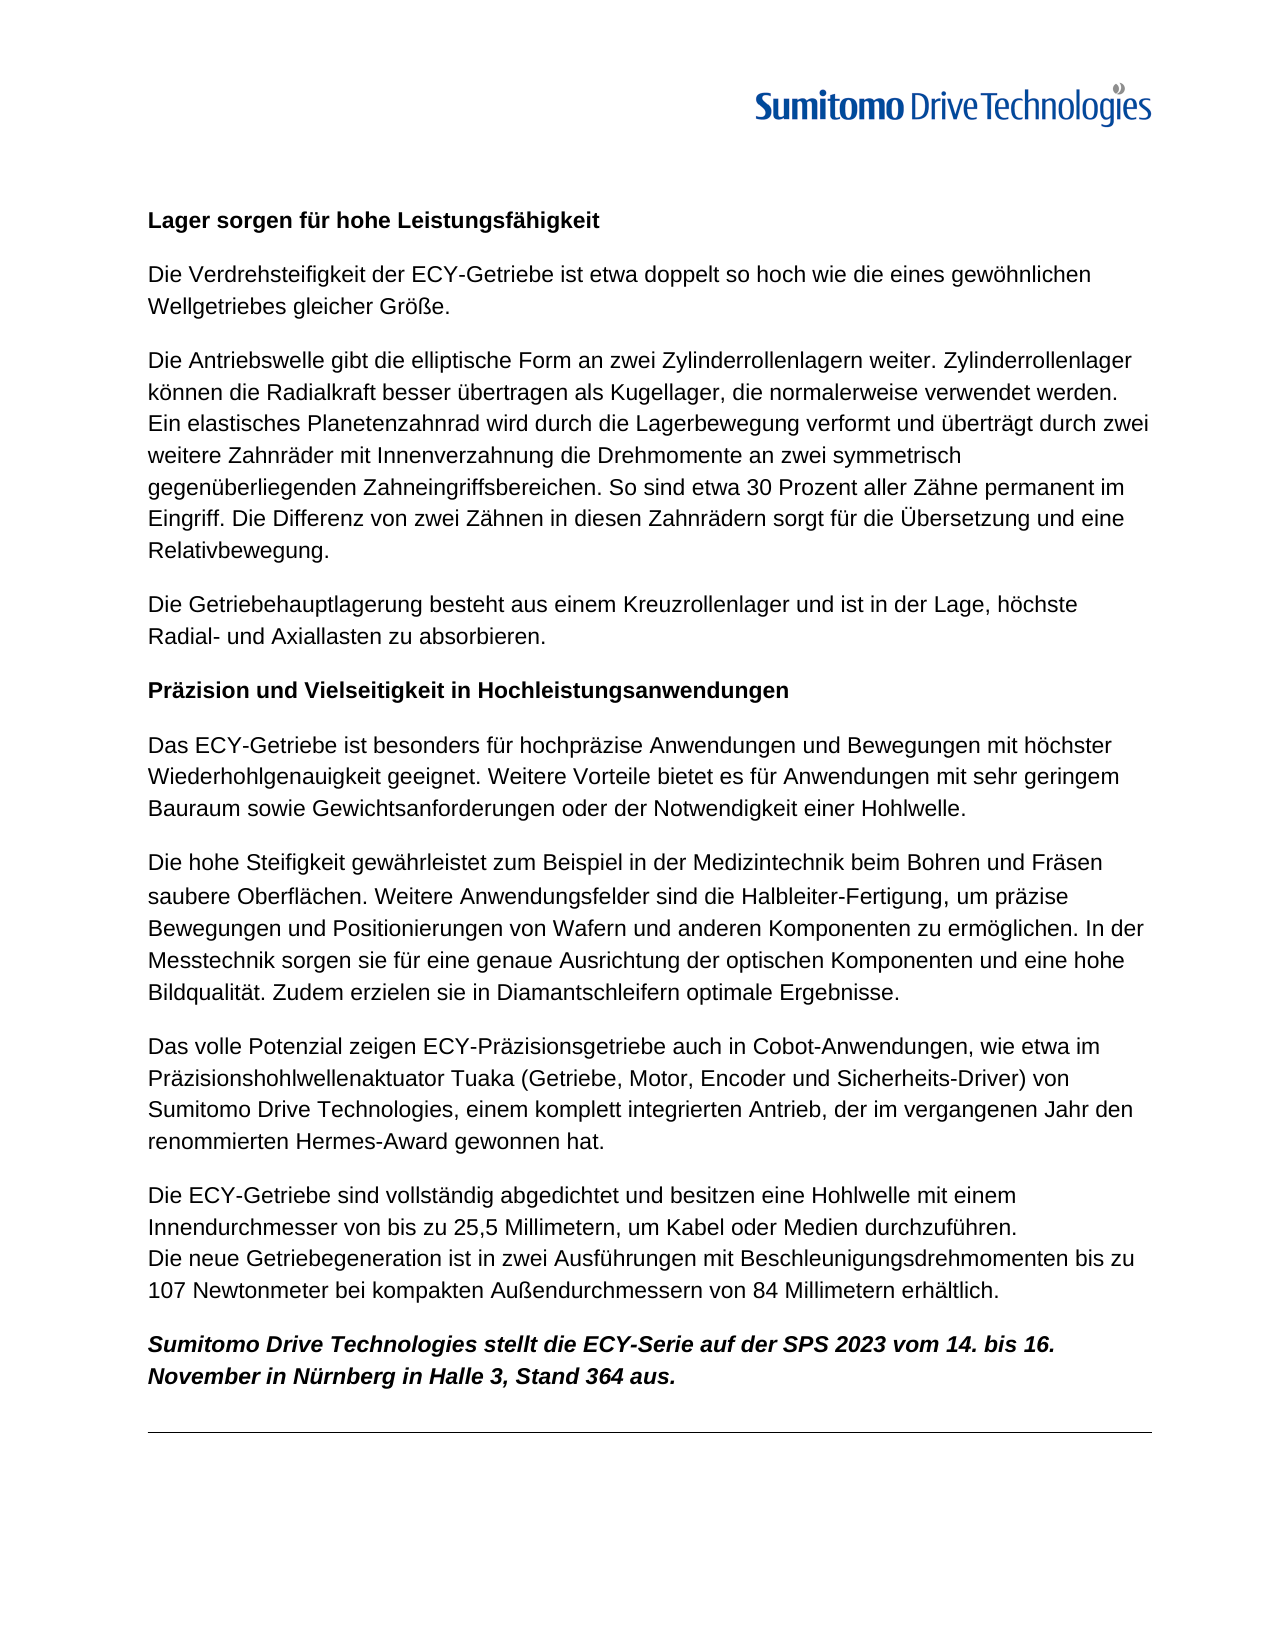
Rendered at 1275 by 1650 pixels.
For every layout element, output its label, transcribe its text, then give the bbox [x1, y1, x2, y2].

text Die Antriebswelle gibt die elliptische Form an zwei Zylinderrollenlagern weiter. Zylinderrollenlager können die Radialkraft besser übertragen als Kugellager, die normalerweise verwendet werden. Ein elastisches Planetenzahnrad wird durch die Lagerbewegung verformt und überträgt durch zwei weitere Zahnräder mit Innenverzahnung die Drehmomente an zwei symmetrisch gegenüberliegenden Zahneingriffsbereichen. So sind etwa 30 Prozent aller Zähne permanent im Eingriff. Die Differenz von zwei Zähnen in diesen Zahnrädern sorgt für die Übersetzung und eine Relativbewegung. [148, 347, 1152, 563]
text Die hohe Steifigkeit gewährleistet zum Beispiel in der Medizintechnik beim Bohren und Fräsen saubere Oberflächen. Weitere Anwendungsfelder sind die Halbleiter-Fertigung, um präzise Bewegungen und Positionierungen von Wafern und anderen Komponenten zu ermöglichen. In der Messtechnik sorgen sie für eine genaue Ausrichtung der optischen Komponenten und eine hohe Bildqualität. Zudem erzielen sie in Diamantschleifern optimale Ergebnisse. [148, 849, 1152, 1005]
text Die Verdrehsteifigkeit der ECY-Getriebe ist etwa doppelt so hoch wie die eines gewöhnlichen Wellgetriebes gleicher Größe. [148, 261, 1152, 319]
text Präzision und Vielseitigkeit in Hochleistungsanwendungen [148, 677, 1152, 703]
text Die Getriebehauptlagerung besteht aus einem Kreuzrollenlager und ist in der Lage, höchste Radial- und Axiallasten zu absorbieren. [148, 591, 1152, 649]
text Sumitomo Drive Technologies stellt die ECY-Serie auf der SPS 2023 vom 14. bis 16. November in Nürnberg in Halle 3, Stand 364 aus. [148, 1331, 1152, 1389]
text Die ECY-Getriebe sind vollständig abgedichtet und besitzen eine Hohlwelle mit einem Innendurchmesser von bis zu 25,5 Millimetern, um Kabel oder Medien durchzuführen. Die neue Getriebegeneration ist in zwei Ausführungen mit Beschleunigungsdrehmomenten bis zu 107 Newtonmeter bei kompakten Außendurchmessern von 84 Millimetern erhältlich. [148, 1182, 1152, 1303]
text Das volle Potenzial zeigen ECY-Präzisionsgetriebe auch in Cobot-Anwendungen, wie etwa im Präzisionshohlwellenaktuator Tuaka (Getriebe, Motor, Encoder und Sicherheits-Driver) von Sumitomo Drive Technologies, einem komplett integrierten Antrieb, der im vergangenen Jahr den renommierten Hermes-Award gewonnen hat. [148, 1033, 1152, 1154]
picture [737, 0, 1241, 133]
text Das ECY-Getriebe ist besonders für hochpräzise Anwendungen und Bewegungen mit höchster Wiederhohlgenauigkeit geeignet. Weitere Vorteile bietet es für Anwendungen mit sehr geringem Bauraum sowie Gewichtsanforderungen oder der Notwendigkeit einer Hohlwelle. [148, 732, 1152, 821]
text Lager sorgen für hohe Leistungsfähigkeit [148, 207, 1152, 233]
